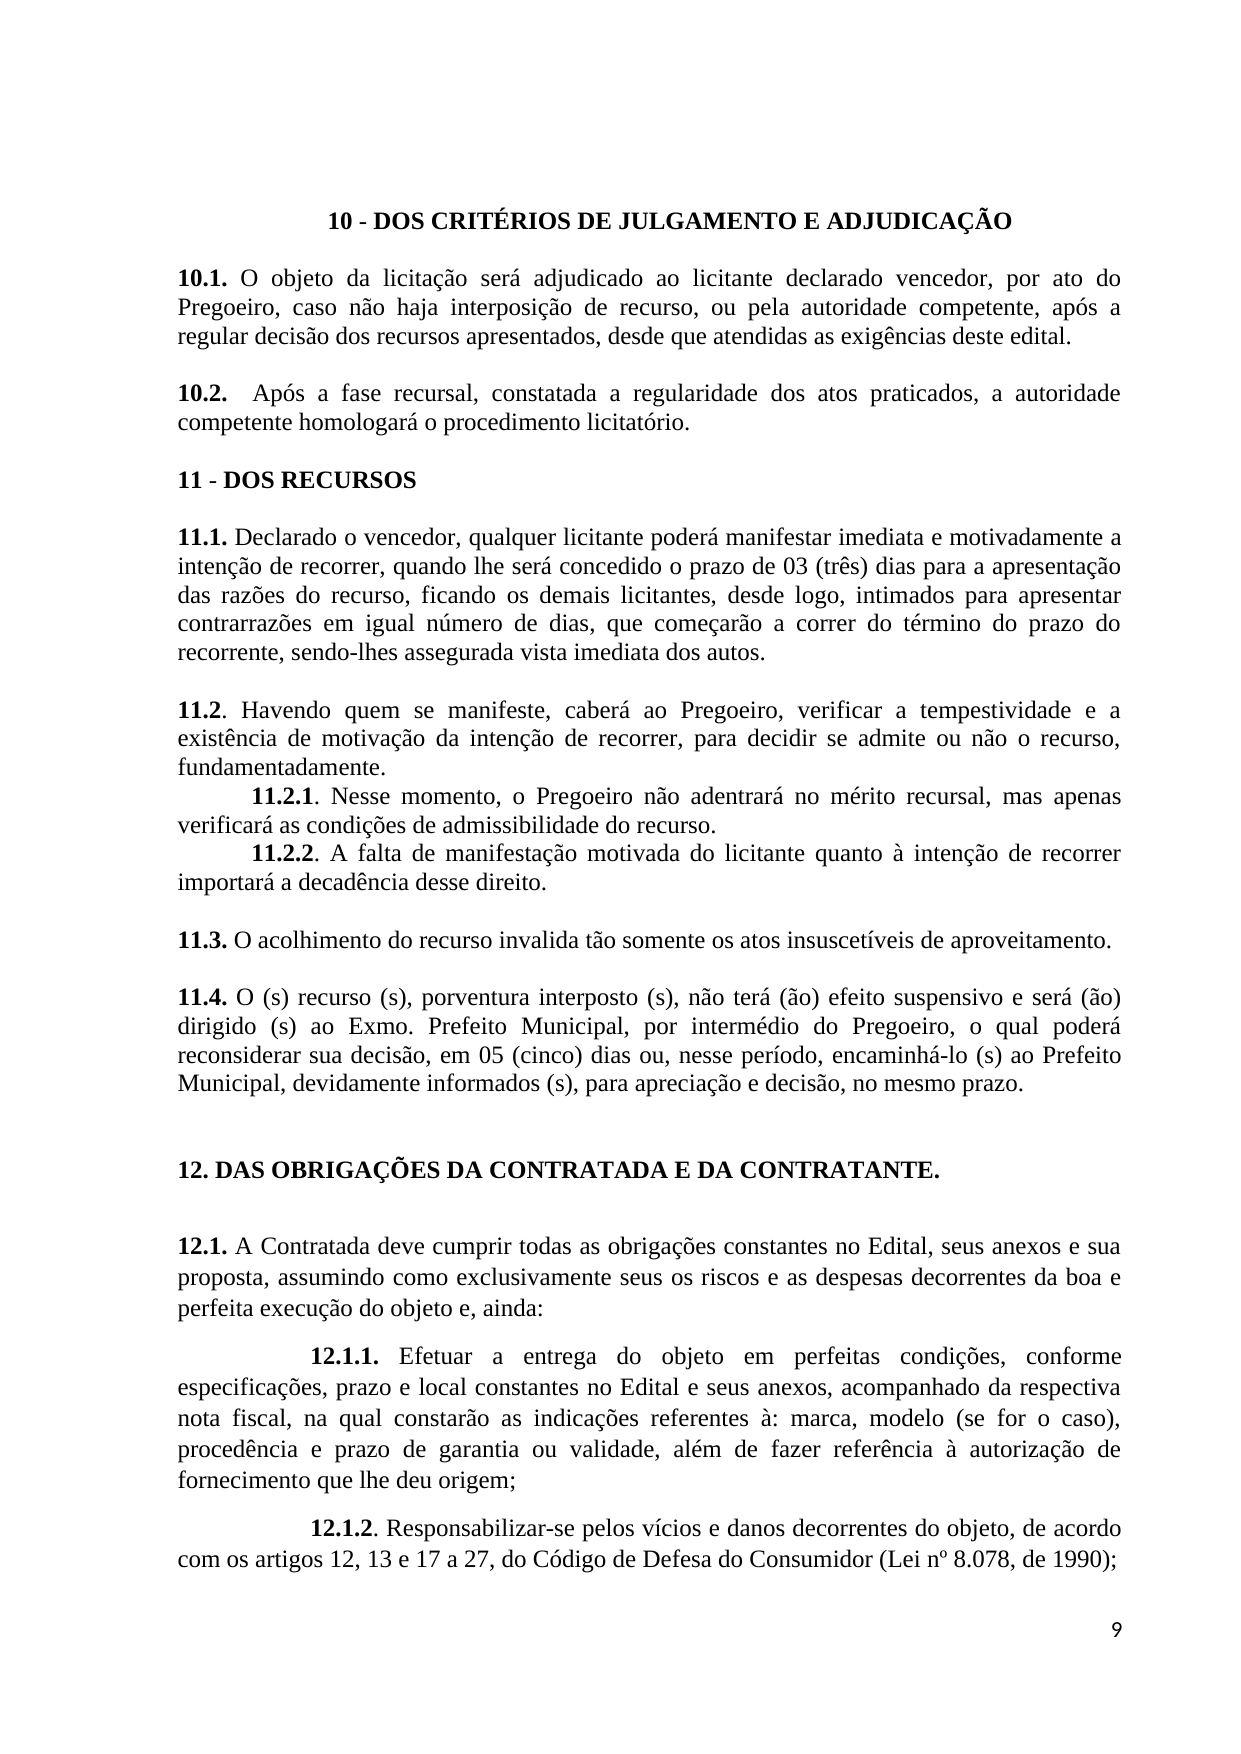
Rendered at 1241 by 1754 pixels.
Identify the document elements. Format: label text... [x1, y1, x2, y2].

text 11.4. O (s) recurso (s), porventura interposto (s), não terá (ão) efeito suspensivo e será (ão) dirigido (s) ao Exmo. Prefeito Municipal, por intermédio do Pregoeiro, o qual poderá reconsiderar sua decisão, em 05 (cinco) dias ou, nesse período, encaminhá-lo (s) ao Prefeito Municipal, devidamente informados (s), para apreciação e decisão, no mesmo prazo. [177, 982, 1122, 1097]
text 11.3. O acolhimento do recurso invalida tão somente os atos insuscetíveis de aproveitamento. [177, 925, 1122, 953]
text 11.2.1. Nesse momento, o Pregoeiro não adentrará no mérito recursal, mas apenas verificará as condições de admissibilidade do recurso. [177, 781, 1122, 838]
text 10.2. Após a fase recursal, constatada a regularidade dos atos praticados, a autoridade competente homologará o procedimento licitatório. [177, 378, 1122, 436]
text 10 - DOS CRITÉRIOS DE JULGAMENTO E ADJUDICAÇÃO [177, 206, 1122, 235]
text 10.1. O objeto da licitação será adjudicado ao licitante declarado vencedor, por ato do Pregoeiro, caso não haja interposição de recurso, ou pela autoridade competente, após a regular decisão dos recursos apresentados, desde que atendidas as exigências deste edital. [177, 263, 1122, 350]
text 12. DAS OBRIGAÇÕES DA CONTRATADA E DA CONTRATANTE. [177, 1155, 1122, 1183]
text 12.1. A Contratada deve cumprir todas as obrigações constantes no Edital, seus anexos e sua proposta, assumindo como exclusivamente seus os riscos e as despesas decorrentes da boa e perfeita execução do objeto e, ainda: [177, 1231, 1122, 1322]
text 12.1.1. Efetuar a entrega do objeto em perfeitas condições, conforme especificações, prazo e local constantes no Edital e seus anexos, acompanhado da respectiva nota fiscal, na qual constarão as indicações referentes à: marca, modelo (se for o caso), procedência e prazo de garantia ou validade, além de fazer referência à autorização de fornecimento que lhe deu origem; [177, 1341, 1122, 1494]
text 11 - DOS RECURSOS [177, 465, 1122, 493]
text 11.2. Havendo quem se manifeste, caberá ao Pregoeiro, verificar a tempestividade e a existência de motivação da intenção de recorrer, para decidir se admite ou não o recurso, fundamentadamente. [177, 695, 1122, 781]
text 11.2.2. A falta de manifestação motivada do licitante quanto à intenção de recorrer importará a decadência desse direito. [177, 838, 1122, 896]
text 12.1.2. Responsabilizar-se pelos vícios e danos decorrentes do objeto, de acordo com os artigos 12, 13 e 17 a 27, do Código de Defesa do Consumidor (Lei nº 8.078, de 1990); [177, 1513, 1122, 1573]
text 11.1. Declarado o vencedor, qualquer licitante poderá manifestar imediata e motivadamente a intenção de recorrer, quando lhe será concedido o prazo de 03 (três) dias para a apresentação das razões do recurso, ficando os demais licitantes, desde logo, intimados para apresentar contrarrazões em igual número de dias, que começarão a correr do término do prazo do recorrente, sendo-lhes assegurada vista imediata dos autos. [177, 522, 1122, 666]
